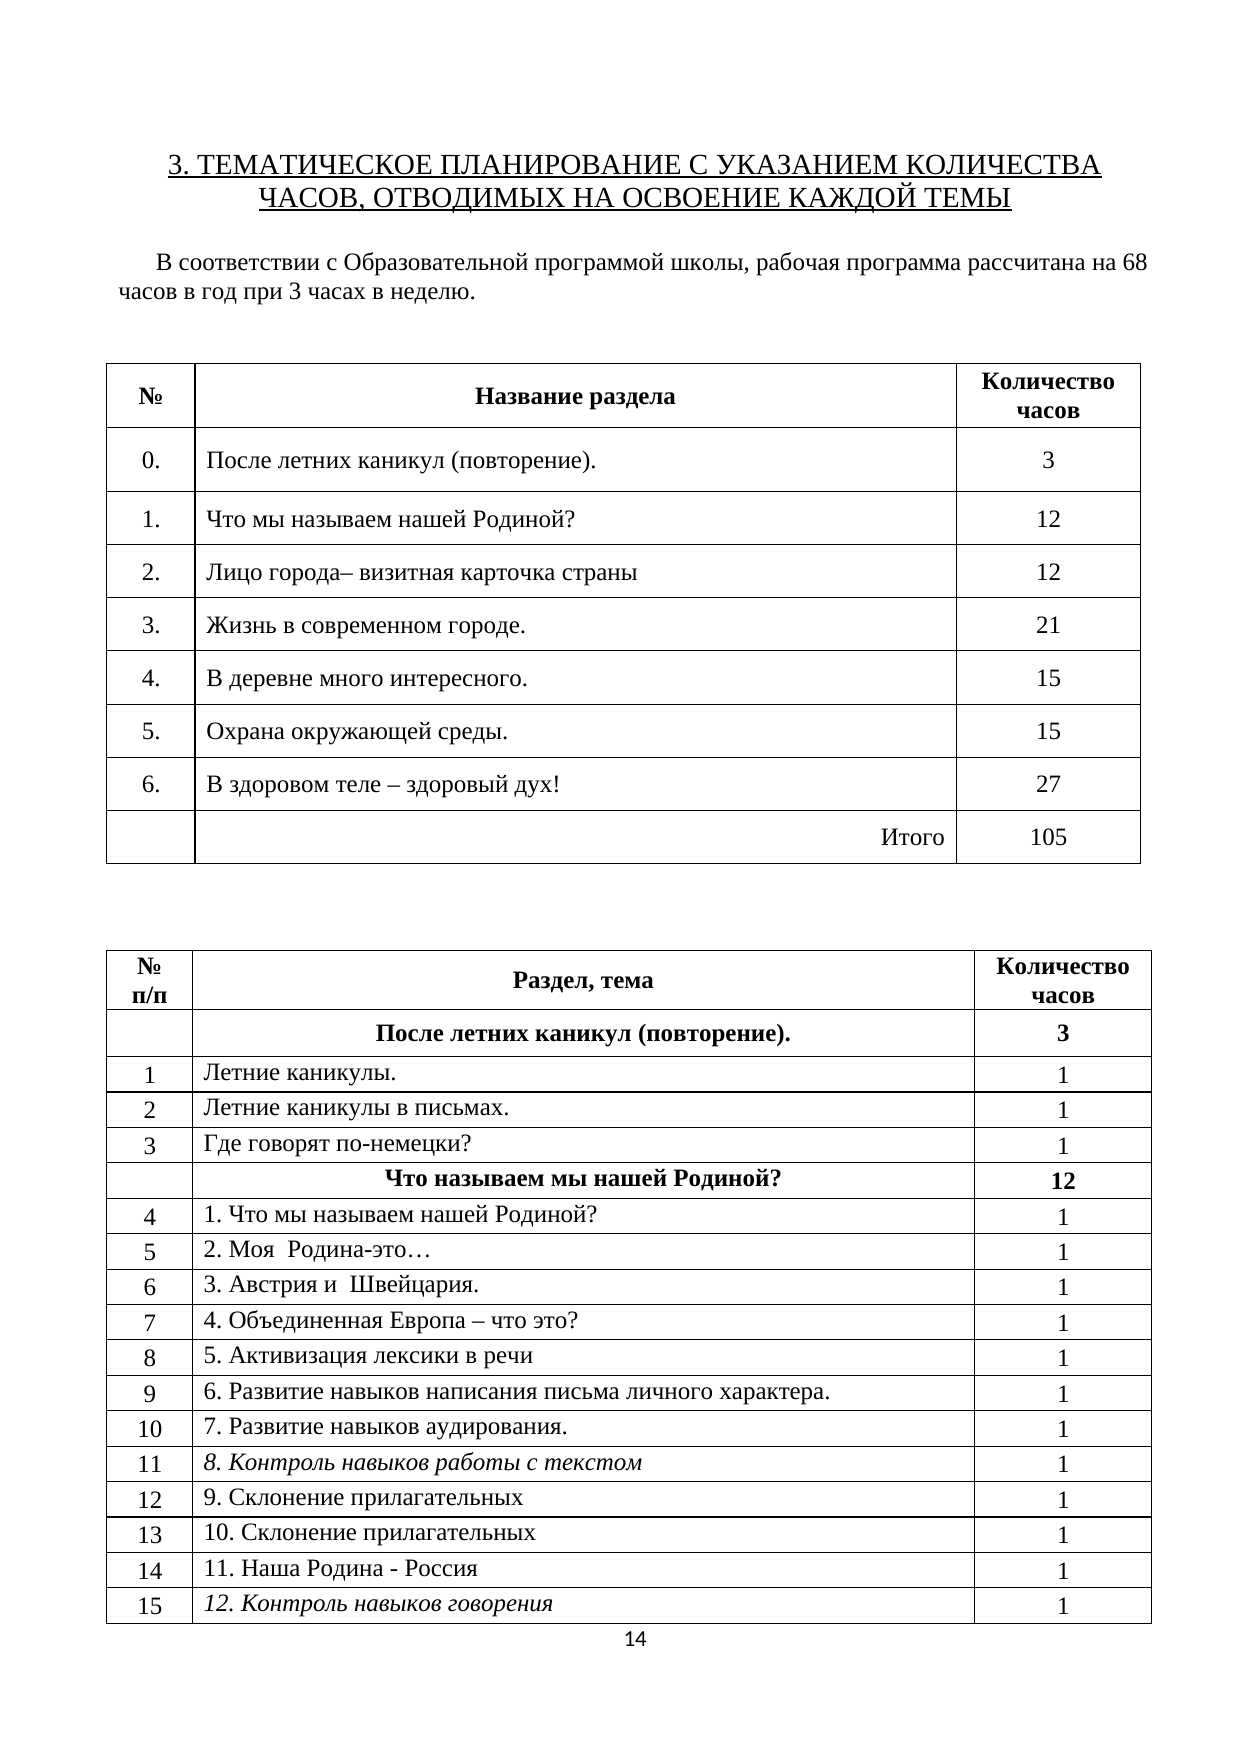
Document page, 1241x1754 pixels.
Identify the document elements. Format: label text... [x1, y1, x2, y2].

table_cell [107, 1163, 192, 1198]
table_cell 1 [975, 1340, 1151, 1375]
table_cell 4. [107, 651, 194, 703]
table_cell 12. Контроль навыков говорения [193, 1588, 974, 1623]
table_cell 105 [957, 811, 1140, 863]
table_cell 1 [975, 1588, 1151, 1623]
table_cell 3 [957, 428, 1140, 491]
table_cell 3. Австрия и Швейцария. [193, 1270, 974, 1304]
table_cell 10. Склонение прилагательных [193, 1518, 974, 1552]
table_cell 12 [107, 1482, 192, 1516]
table_cell 1 [975, 1305, 1151, 1339]
table_cell 4. Объединенная Европа – что это? [193, 1305, 974, 1339]
table_cell 8. Контроль навыков работы с текстом [193, 1447, 974, 1481]
table_cell 21 [957, 598, 1140, 650]
table_cell 1 [975, 1447, 1151, 1481]
table_cell 2 [107, 1093, 192, 1127]
table_cell 6. [107, 758, 194, 810]
text В соответствии с Образовательной программой школы, рабочая программа рассчитана на 68 часов в год при 3 часах в неделю. [118, 247, 1152, 305]
table_cell 1 [975, 1482, 1151, 1516]
table_cell [107, 1010, 192, 1056]
table_cell 1 [107, 1057, 192, 1091]
table_cell Летние каникулы в письмах. [193, 1093, 974, 1127]
table_cell 3 [107, 1128, 192, 1162]
table_cell Итого [196, 811, 956, 863]
table_cell 5. [107, 705, 194, 757]
table_header № п/п [107, 951, 192, 1009]
table_cell 1. [107, 492, 194, 544]
table_cell 10 [107, 1411, 192, 1446]
table_cell После летних каникул (повторение). [196, 428, 956, 491]
table_cell 3 [975, 1010, 1151, 1056]
table_cell 12 [957, 492, 1140, 544]
table_header Название раздела [196, 364, 956, 427]
table_cell 1. Что мы называем нашей Родиной? [193, 1199, 974, 1233]
table_cell 4 [107, 1199, 192, 1233]
table_cell 7. Развитие навыков аудирования. [193, 1411, 974, 1446]
table_cell 1 [975, 1411, 1151, 1446]
table_cell 1 [975, 1376, 1151, 1410]
table_cell 6 [107, 1270, 192, 1304]
table_cell 15 [107, 1588, 192, 1623]
table_cell 0. [107, 428, 194, 491]
table_cell 9. Склонение прилагательных [193, 1482, 974, 1516]
table_cell 8 [107, 1340, 192, 1375]
table_header Количество часов [975, 951, 1151, 1009]
table_cell 1 [975, 1093, 1151, 1127]
table_cell 1 [975, 1128, 1151, 1162]
table_cell 2. Моя Родина-это… [193, 1234, 974, 1268]
table_cell В здоровом теле – здоровый дух! [196, 758, 956, 810]
table_cell 14 [107, 1553, 192, 1587]
table_cell Охрана окружающей среды. [196, 705, 956, 757]
table_cell [107, 811, 194, 863]
table_header Раздел, тема [193, 951, 974, 1009]
table_cell 15 [957, 705, 1140, 757]
table_cell 7 [107, 1305, 192, 1339]
table_cell 27 [957, 758, 1140, 810]
table_cell Что называем мы нашей Родиной? [193, 1163, 974, 1198]
table_cell 13 [107, 1518, 192, 1552]
table_cell После летних каникул (повторение). [193, 1010, 974, 1056]
table_cell Где говорят по-немецки? [193, 1128, 974, 1162]
table_cell 1 [975, 1553, 1151, 1587]
table_header № [107, 364, 194, 427]
table_cell 11. Наша Родина - Россия [193, 1553, 974, 1587]
table_cell Лицо города– визитная карточка страны [196, 545, 956, 597]
table_cell 12 [957, 545, 1140, 597]
table_cell 6. Развитие навыков написания письма личного характера. [193, 1376, 974, 1410]
table_cell Что мы называем нашей Родиной? [196, 492, 956, 544]
table_header Количество часов [957, 364, 1140, 427]
table_cell 5 [107, 1234, 192, 1268]
table_cell 11 [107, 1447, 192, 1481]
text 3. Тематическое планирование с указанием количества часов, отводимых на освоение каждой темы [118, 147, 1152, 214]
table_cell 1 [975, 1518, 1151, 1552]
table_cell В деревне много интересного. [196, 651, 956, 703]
table_cell 15 [957, 651, 1140, 703]
table_cell Жизнь в современном городе. [196, 598, 956, 650]
table_cell 12 [975, 1163, 1151, 1198]
table_cell 9 [107, 1376, 192, 1410]
table_cell 5. Активизация лексики в речи [193, 1340, 974, 1375]
table_cell 2. [107, 545, 194, 597]
table_cell 3. [107, 598, 194, 650]
table_cell 1 [975, 1270, 1151, 1304]
table_cell 1 [975, 1199, 1151, 1233]
table_cell 1 [975, 1234, 1151, 1268]
table_cell Летние каникулы. [193, 1057, 974, 1091]
table_cell 1 [975, 1057, 1151, 1091]
